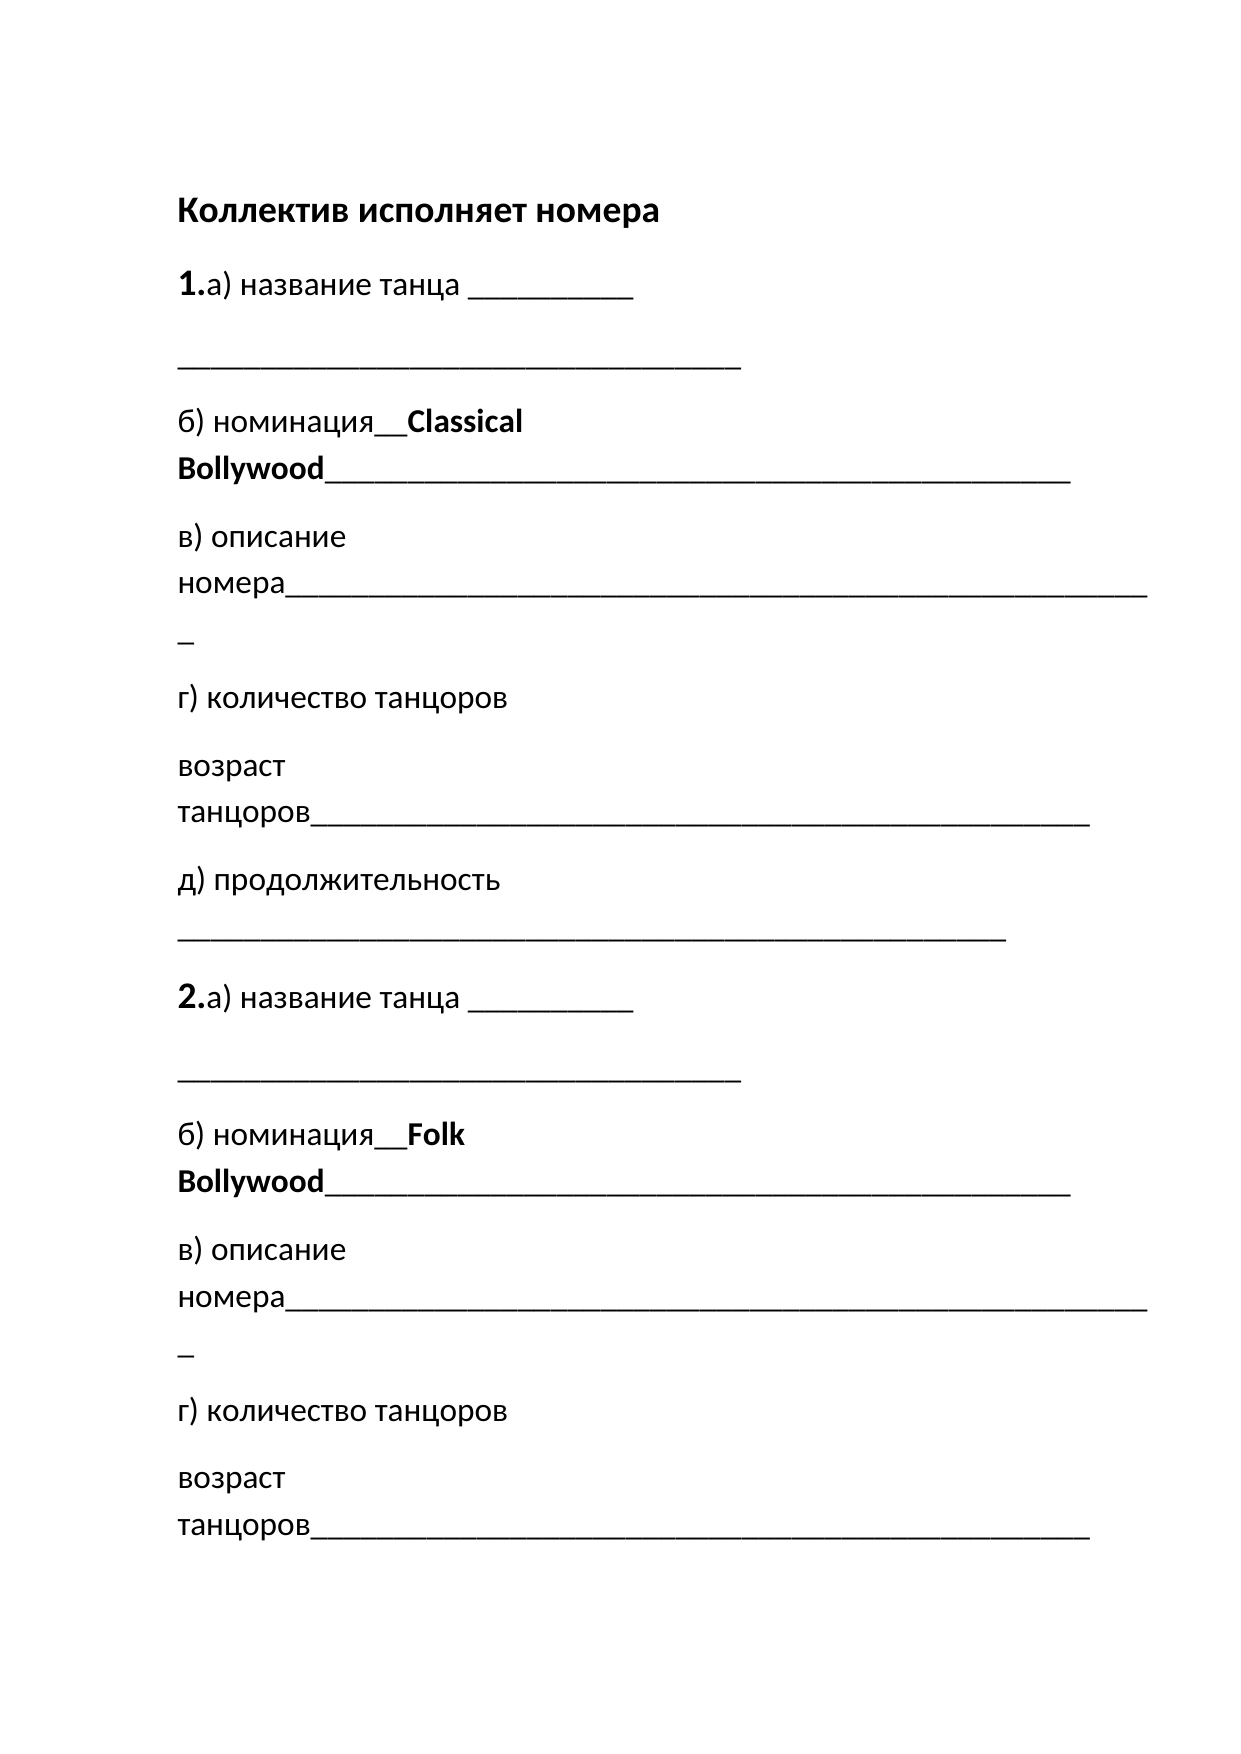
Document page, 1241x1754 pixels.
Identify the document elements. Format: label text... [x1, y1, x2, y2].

text г) количество танцоров [177, 1389, 1152, 1430]
text в) описание номера_____________________________________________________ [177, 1228, 1152, 1362]
text __________________________________ [177, 333, 1152, 373]
text г) количество танцоров [177, 676, 1152, 717]
text возраст танцоров_______________________________________________ [177, 1457, 1152, 1544]
text 2.а) название танца __________ [177, 972, 1152, 1018]
text 1.а) название танца __________ [177, 259, 1152, 305]
text б) номинация__Classical Bollywood_____________________________________________ [177, 400, 1152, 488]
text в) описание номера_____________________________________________________ [177, 515, 1152, 649]
text д) продолжительность __________________________________________________ [177, 858, 1152, 945]
text Коллектив исполняет номера [177, 186, 1152, 232]
text возраст танцоров_______________________________________________ [177, 743, 1152, 831]
text __________________________________ [177, 1046, 1152, 1087]
text б) номинация__Folk Bollywood_____________________________________________ [177, 1113, 1152, 1201]
